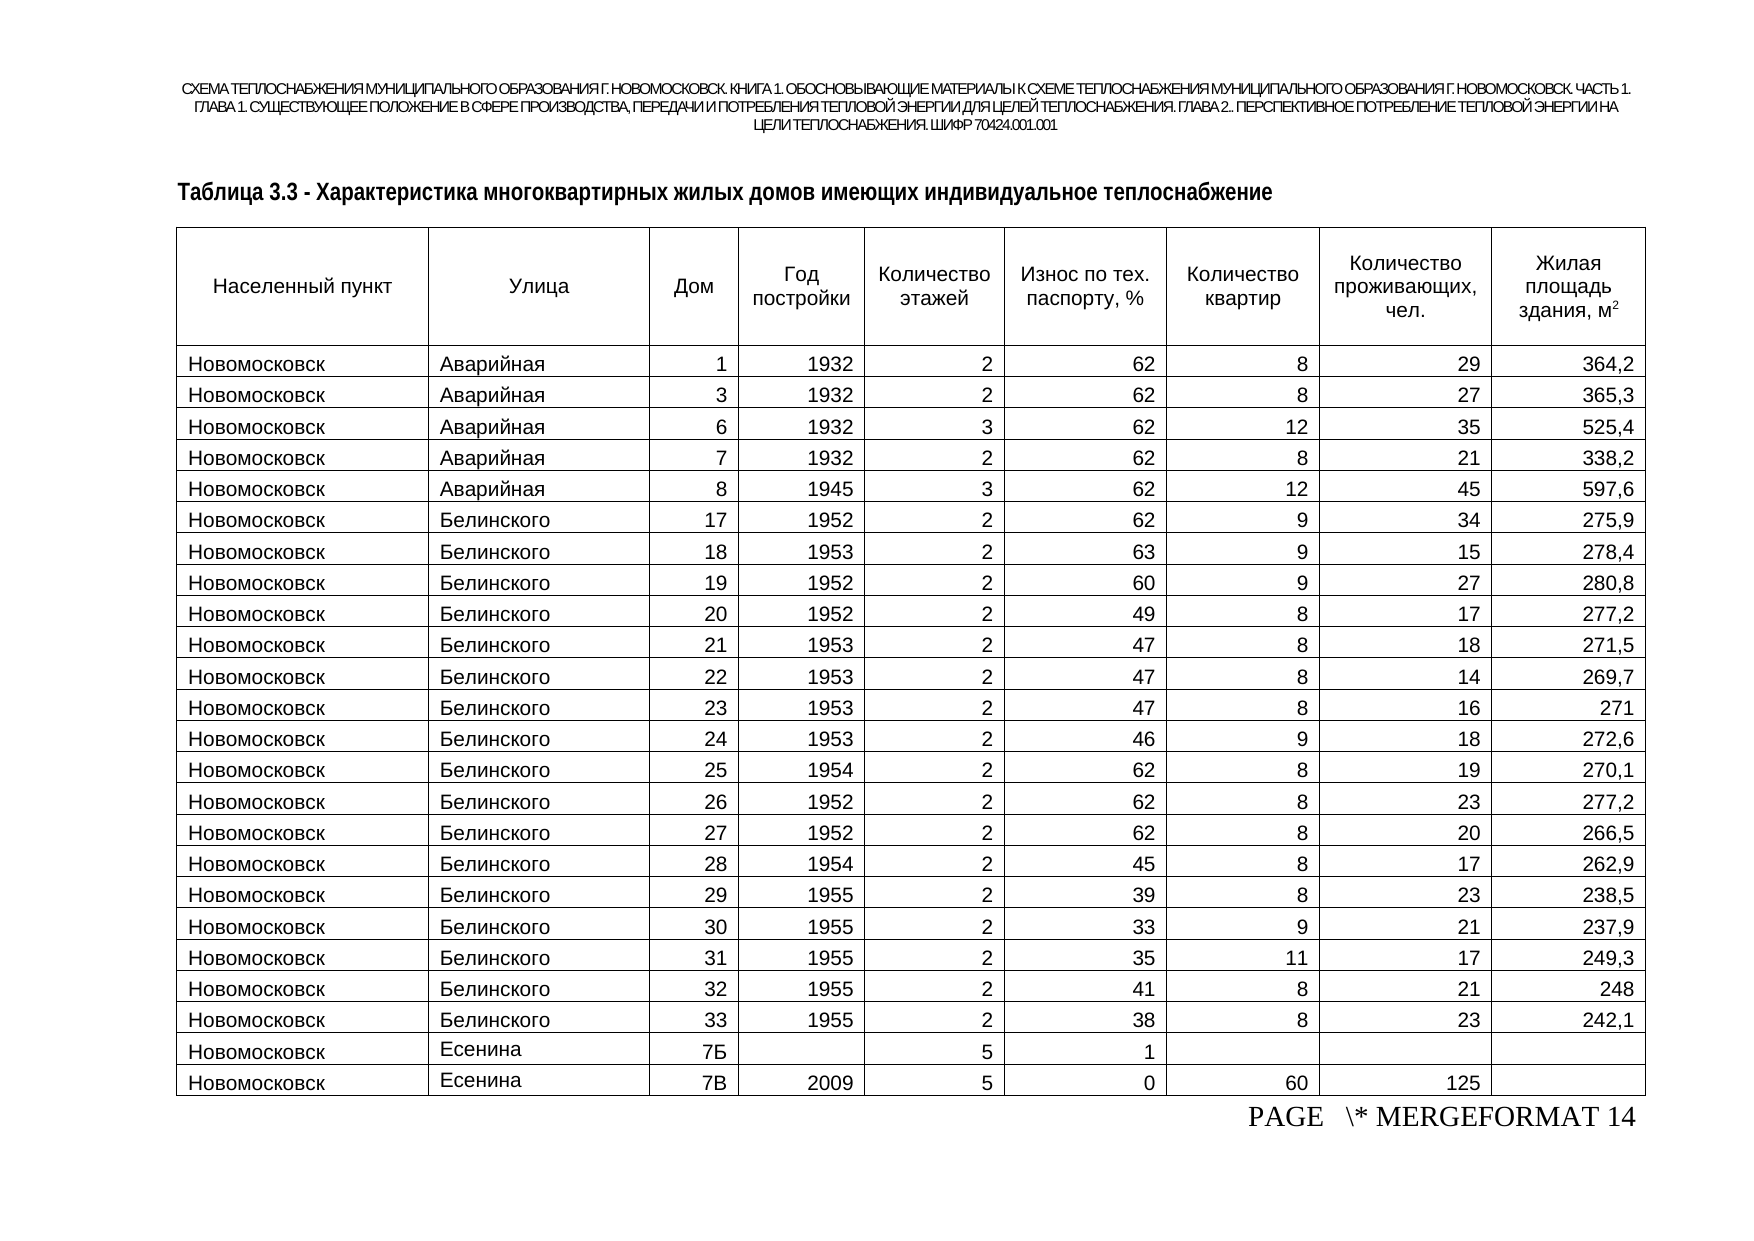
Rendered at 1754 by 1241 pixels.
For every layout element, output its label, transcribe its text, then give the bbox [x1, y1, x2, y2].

table_cell 8 [1167, 846, 1319, 876]
table_cell Новомосковск [177, 908, 428, 938]
table_cell Новомосковск [177, 940, 428, 970]
table_cell 45 [1005, 846, 1166, 876]
table_cell 338,2 [1492, 440, 1645, 470]
table_cell 17 [1320, 940, 1491, 970]
table_cell 3 [865, 408, 1004, 438]
table_cell 2 [865, 596, 1004, 626]
table_cell 249,3 [1492, 940, 1645, 970]
table_cell Аварийная [429, 440, 649, 470]
table_cell 1953 [739, 690, 864, 720]
table_cell 280,8 [1492, 565, 1645, 595]
table_cell 60 [1005, 565, 1166, 595]
table_cell 30 [650, 908, 738, 938]
table_cell 2 [865, 721, 1004, 751]
table_header Населенный пункт [177, 228, 428, 345]
table_cell 277,2 [1492, 783, 1645, 813]
table_cell 275,9 [1492, 502, 1645, 532]
table_cell 29 [1320, 346, 1491, 376]
table_cell 242,1 [1492, 1002, 1645, 1032]
table_cell Новомосковск [177, 658, 428, 688]
table_cell 8 [1167, 690, 1319, 720]
table_cell 35 [1320, 408, 1491, 438]
table_cell 49 [1005, 596, 1166, 626]
table_cell 21 [1320, 971, 1491, 1001]
table_cell Белинского [429, 846, 649, 876]
table_cell 8 [1167, 440, 1319, 470]
table_cell Есенина [429, 1065, 649, 1095]
table_cell 46 [1005, 721, 1166, 751]
table_cell 8 [1167, 346, 1319, 376]
table_cell 9 [1167, 908, 1319, 938]
table_cell 2 [865, 752, 1004, 782]
table_cell 21 [1320, 908, 1491, 938]
table_cell 17 [1320, 846, 1491, 876]
table_cell 62 [1005, 783, 1166, 813]
table_cell 238,5 [1492, 877, 1645, 907]
table_cell 29 [650, 877, 738, 907]
table_header Количество проживающих, чел. [1320, 228, 1491, 345]
table_cell Новомосковск [177, 627, 428, 657]
table_cell 2 [865, 658, 1004, 688]
table_header Количество квартир [1167, 228, 1319, 345]
table_cell 271,5 [1492, 627, 1645, 657]
table_header Жилая площадь здания, м2 [1492, 228, 1645, 345]
table_cell 20 [1320, 815, 1491, 845]
table_cell 9 [1167, 565, 1319, 595]
table_cell 2 [865, 940, 1004, 970]
table_cell Аварийная [429, 408, 649, 438]
table_cell 2 [865, 565, 1004, 595]
table_cell [1320, 1033, 1491, 1063]
table_cell 1952 [739, 596, 864, 626]
table_cell Новомосковск [177, 502, 428, 532]
table_cell 28 [650, 846, 738, 876]
table_cell 5 [865, 1033, 1004, 1063]
table_cell Белинского [429, 783, 649, 813]
table_cell Новомосковск [177, 533, 428, 563]
table_cell 125 [1320, 1065, 1491, 1095]
table_cell 262,9 [1492, 846, 1645, 876]
table_cell 23 [1320, 783, 1491, 813]
table_cell 1952 [739, 502, 864, 532]
table_cell [1492, 1065, 1645, 1095]
table_cell [739, 1033, 864, 1063]
table_cell 16 [1320, 690, 1491, 720]
table_cell 2 [865, 877, 1004, 907]
table_cell 0 [1005, 1065, 1166, 1095]
table_cell 8 [1167, 815, 1319, 845]
table_cell 8 [1167, 783, 1319, 813]
table_cell 7 [650, 440, 738, 470]
table_cell Белинского [429, 502, 649, 532]
table_cell 8 [1167, 877, 1319, 907]
table_cell 63 [1005, 533, 1166, 563]
table_cell 47 [1005, 658, 1166, 688]
table_cell 62 [1005, 440, 1166, 470]
table_cell Новомосковск [177, 377, 428, 407]
table_cell Новомосковск [177, 721, 428, 751]
table_cell 1953 [739, 721, 864, 751]
table_cell 62 [1005, 377, 1166, 407]
table_cell 45 [1320, 471, 1491, 501]
table_cell 8 [1167, 377, 1319, 407]
table_cell 22 [650, 658, 738, 688]
table_cell 1954 [739, 846, 864, 876]
table_cell 2 [865, 502, 1004, 532]
table_cell 21 [650, 627, 738, 657]
table_cell 25 [650, 752, 738, 782]
table_cell 1954 [739, 752, 864, 782]
table_cell Белинского [429, 596, 649, 626]
table_cell Новомосковск [177, 846, 428, 876]
table_cell 12 [1167, 471, 1319, 501]
table_cell 15 [1320, 533, 1491, 563]
table_cell 2 [865, 783, 1004, 813]
table_cell 62 [1005, 815, 1166, 845]
table_cell Белинского [429, 533, 649, 563]
table_cell Белинского [429, 565, 649, 595]
table_cell Белинского [429, 908, 649, 938]
table_cell Новомосковск [177, 971, 428, 1001]
table_cell 38 [1005, 1002, 1166, 1032]
table_cell 1955 [739, 908, 864, 938]
table_cell 2 [865, 846, 1004, 876]
table_cell [1492, 1033, 1645, 1063]
table_cell Новомосковск [177, 690, 428, 720]
table_cell 21 [1320, 440, 1491, 470]
table_cell Белинского [429, 971, 649, 1001]
table_cell 8 [1167, 596, 1319, 626]
table_cell 278,4 [1492, 533, 1645, 563]
table_cell Новомосковск [177, 1065, 428, 1095]
table_cell 8 [650, 471, 738, 501]
table_cell 2 [865, 690, 1004, 720]
table_cell 9 [1167, 721, 1319, 751]
table_cell 14 [1320, 658, 1491, 688]
table_cell 7В [650, 1065, 738, 1095]
table_cell 1932 [739, 346, 864, 376]
table_cell 597,6 [1492, 471, 1645, 501]
table_cell Новомосковск [177, 346, 428, 376]
table_header Улица [429, 228, 649, 345]
table_cell 17 [1320, 596, 1491, 626]
table_cell 19 [650, 565, 738, 595]
table_cell 31 [650, 940, 738, 970]
table_cell 33 [650, 1002, 738, 1032]
table_cell 365,3 [1492, 377, 1645, 407]
table_cell Новомосковск [177, 1033, 428, 1063]
table_cell 8 [1167, 627, 1319, 657]
table_cell 271 [1492, 690, 1645, 720]
table_cell 41 [1005, 971, 1166, 1001]
table_cell 5 [865, 1065, 1004, 1095]
table_cell 23 [1320, 1002, 1491, 1032]
table_cell 8 [1167, 971, 1319, 1001]
table_cell 18 [1320, 721, 1491, 751]
table_cell 62 [1005, 502, 1166, 532]
table_cell 270,1 [1492, 752, 1645, 782]
table_cell Новомосковск [177, 815, 428, 845]
table_cell 1932 [739, 408, 864, 438]
table_cell Есенина [429, 1033, 649, 1063]
table_cell 2 [865, 533, 1004, 563]
table_cell 17 [650, 502, 738, 532]
table_cell 20 [650, 596, 738, 626]
table_cell 2 [865, 815, 1004, 845]
table_cell 11 [1167, 940, 1319, 970]
table_cell 26 [650, 783, 738, 813]
table_cell Новомосковск [177, 877, 428, 907]
table_cell 277,2 [1492, 596, 1645, 626]
table_cell 47 [1005, 690, 1166, 720]
table_cell 39 [1005, 877, 1166, 907]
table_cell [1167, 1033, 1319, 1063]
table_cell 8 [1167, 658, 1319, 688]
table_cell 272,6 [1492, 721, 1645, 751]
table_cell Белинского [429, 690, 649, 720]
table_cell 2 [865, 1002, 1004, 1032]
table_cell 8 [1167, 1002, 1319, 1032]
table_cell Белинского [429, 721, 649, 751]
table_cell 1932 [739, 377, 864, 407]
table_cell Белинского [429, 1002, 649, 1032]
table_cell Белинского [429, 658, 649, 688]
table_cell Новомосковск [177, 565, 428, 595]
table_cell 2 [865, 440, 1004, 470]
table_cell 1953 [739, 533, 864, 563]
table_cell 3 [865, 471, 1004, 501]
table_cell 2 [865, 627, 1004, 657]
table_cell 1952 [739, 815, 864, 845]
table_cell 1952 [739, 783, 864, 813]
table_cell 1 [650, 346, 738, 376]
table_cell 2009 [739, 1065, 864, 1095]
table_cell 1955 [739, 971, 864, 1001]
table_cell 1952 [739, 565, 864, 595]
table_cell 47 [1005, 627, 1166, 657]
table_cell 18 [650, 533, 738, 563]
table_cell Новомосковск [177, 408, 428, 438]
table_cell Новомосковск [177, 596, 428, 626]
table_cell Новомосковск [177, 1002, 428, 1032]
table_cell 2 [865, 971, 1004, 1001]
table_cell 1955 [739, 940, 864, 970]
table_cell 266,5 [1492, 815, 1645, 845]
table_cell Новомосковск [177, 440, 428, 470]
table_cell 248 [1492, 971, 1645, 1001]
table_header Износ по тех. паспорту, % [1005, 228, 1166, 345]
table_cell 1955 [739, 877, 864, 907]
table_cell 1953 [739, 627, 864, 657]
table_cell 24 [650, 721, 738, 751]
table_cell 33 [1005, 908, 1166, 938]
table_cell Аварийная [429, 471, 649, 501]
table_cell 27 [650, 815, 738, 845]
table_cell 3 [650, 377, 738, 407]
table_cell 62 [1005, 752, 1166, 782]
table_cell Белинского [429, 815, 649, 845]
table_cell Белинского [429, 940, 649, 970]
table_cell 23 [1320, 877, 1491, 907]
table_cell 9 [1167, 502, 1319, 532]
table_cell Аварийная [429, 377, 649, 407]
table_cell Новомосковск [177, 752, 428, 782]
table_cell 7Б [650, 1033, 738, 1063]
table_cell 9 [1167, 533, 1319, 563]
table_cell Белинского [429, 627, 649, 657]
table_cell Новомосковск [177, 783, 428, 813]
table_cell 1932 [739, 440, 864, 470]
table_cell 1945 [739, 471, 864, 501]
table_cell 62 [1005, 471, 1166, 501]
table_cell 34 [1320, 502, 1491, 532]
table_cell 2 [865, 377, 1004, 407]
table_cell 60 [1167, 1065, 1319, 1095]
table_cell 18 [1320, 627, 1491, 657]
table_cell 62 [1005, 408, 1166, 438]
table_cell 19 [1320, 752, 1491, 782]
table_header Год постройки [739, 228, 864, 345]
table_cell 6 [650, 408, 738, 438]
table_cell 2 [865, 908, 1004, 938]
table_cell 525,4 [1492, 408, 1645, 438]
table_cell Белинского [429, 877, 649, 907]
table_cell 1953 [739, 658, 864, 688]
table_cell 269,7 [1492, 658, 1645, 688]
table_cell 12 [1167, 408, 1319, 438]
table_cell 237,9 [1492, 908, 1645, 938]
table_cell 1 [1005, 1033, 1166, 1063]
table_cell 62 [1005, 346, 1166, 376]
table_cell 8 [1167, 752, 1319, 782]
table_cell 364,2 [1492, 346, 1645, 376]
table_cell 27 [1320, 565, 1491, 595]
table_header Количество этажей [865, 228, 1004, 345]
table_cell 27 [1320, 377, 1491, 407]
table_cell Новомосковск [177, 471, 428, 501]
table_cell Аварийная [429, 346, 649, 376]
table_cell Белинского [429, 752, 649, 782]
table_cell 32 [650, 971, 738, 1001]
table_header Дом [650, 228, 738, 345]
table_cell 2 [865, 346, 1004, 376]
table_cell 1955 [739, 1002, 864, 1032]
table_cell 35 [1005, 940, 1166, 970]
table_cell 23 [650, 690, 738, 720]
